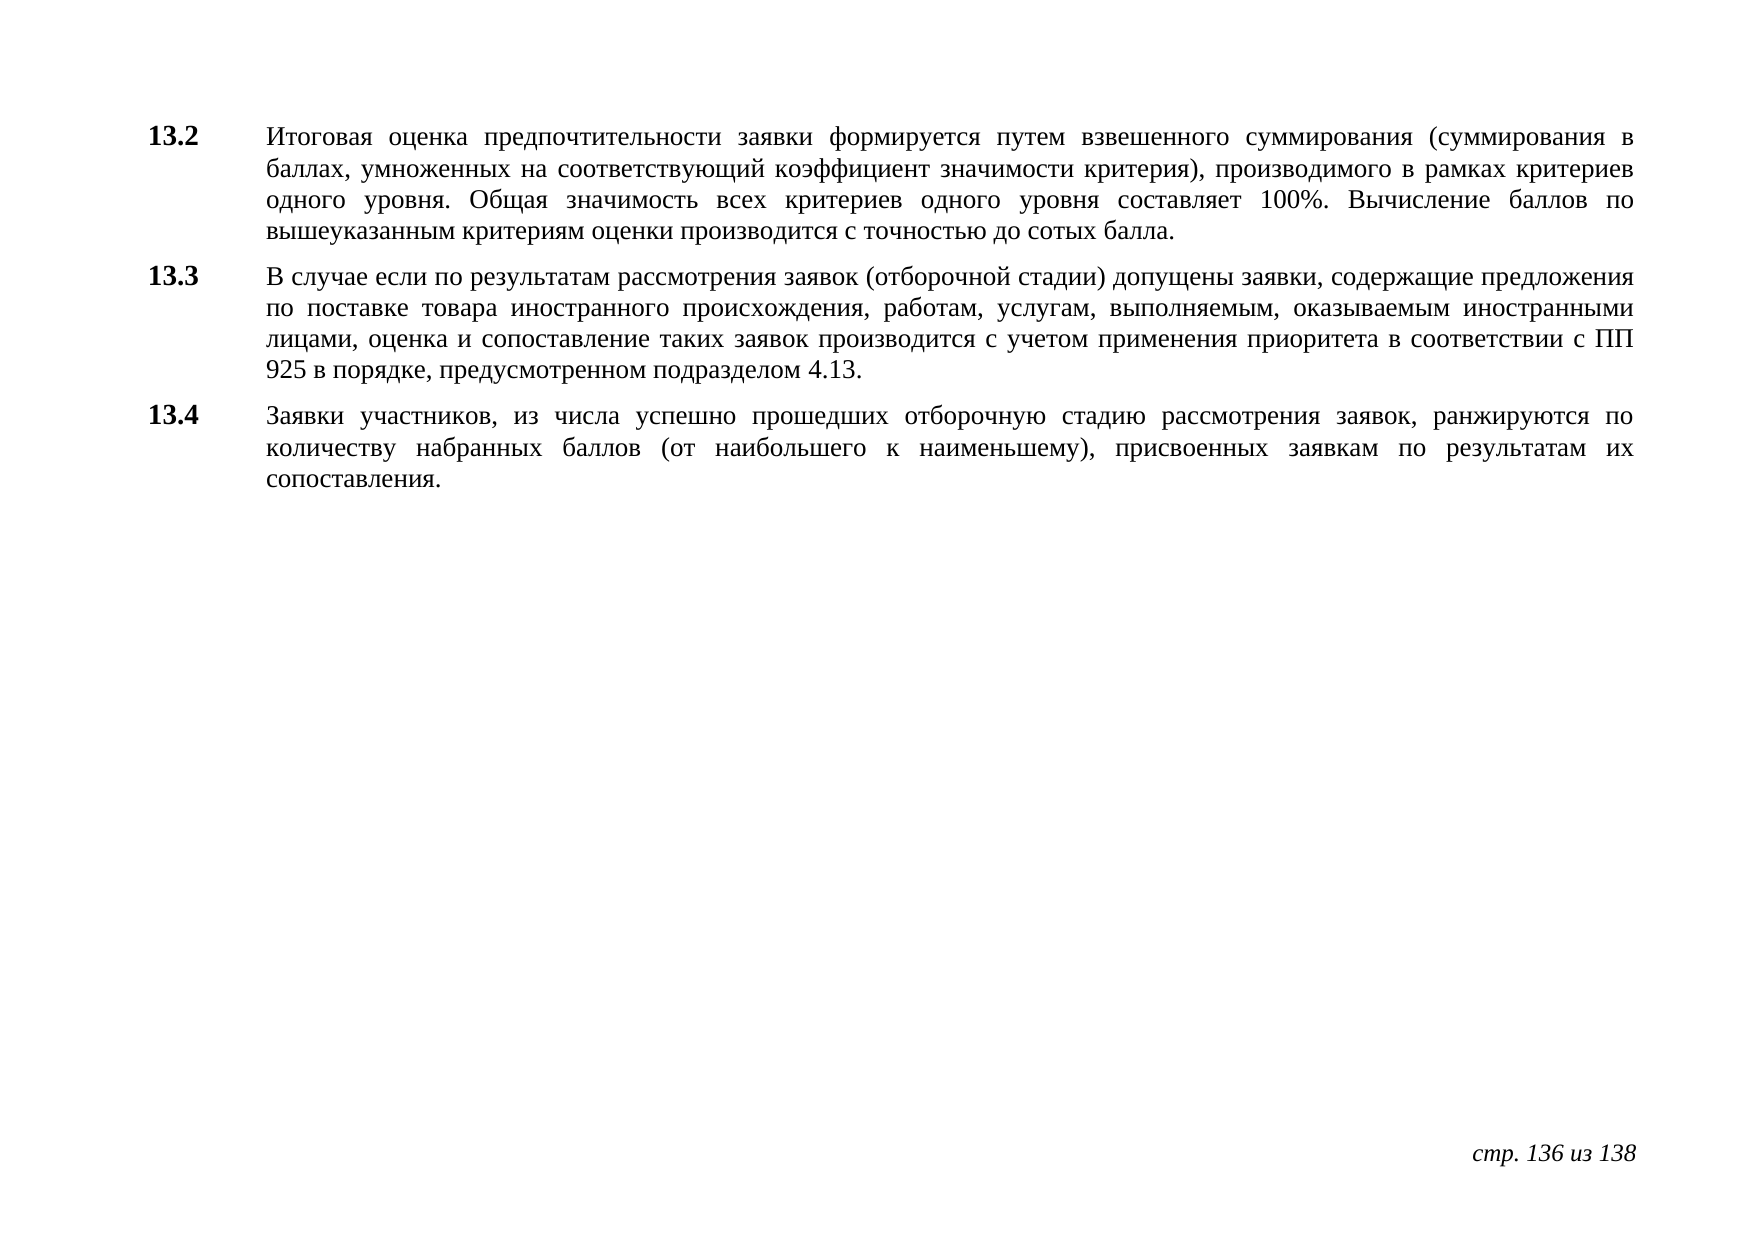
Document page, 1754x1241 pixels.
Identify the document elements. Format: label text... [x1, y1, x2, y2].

list Заявки участников, из числа успешно прошедших отборочную стадию рассмотрения заявок, ранжируются по количеству набранных баллов (от наибольшего к наименьшему), присвоенных заявкам по результатам их сопоставления. [148, 397, 1636, 493]
list Итоговая оценка предпочтительности заявки формируется путем взвешенного суммирования (суммирования в баллах, умноженных на соответствующий коэффициент значимости критерия), производимого в рамках критериев одного уровня. Общая значимость всех критериев одного уровня составляет 100%. Вычисление баллов по вышеуказанным критериям оценки производится с точностью до сотых балла. [148, 118, 1636, 245]
list В случае если по результатам рассмотрения заявок (отборочной стадии) допущены заявки, содержащие предложения по поставке товара иностранного происхождения, работам, услугам, выполняемым, оказываемым иностранными лицами, оценка и сопоставление таких заявок производится с учетом применения приоритета в соответствии с ПП 925 в порядке, предусмотренном подразделом 4.13. [148, 258, 1636, 384]
